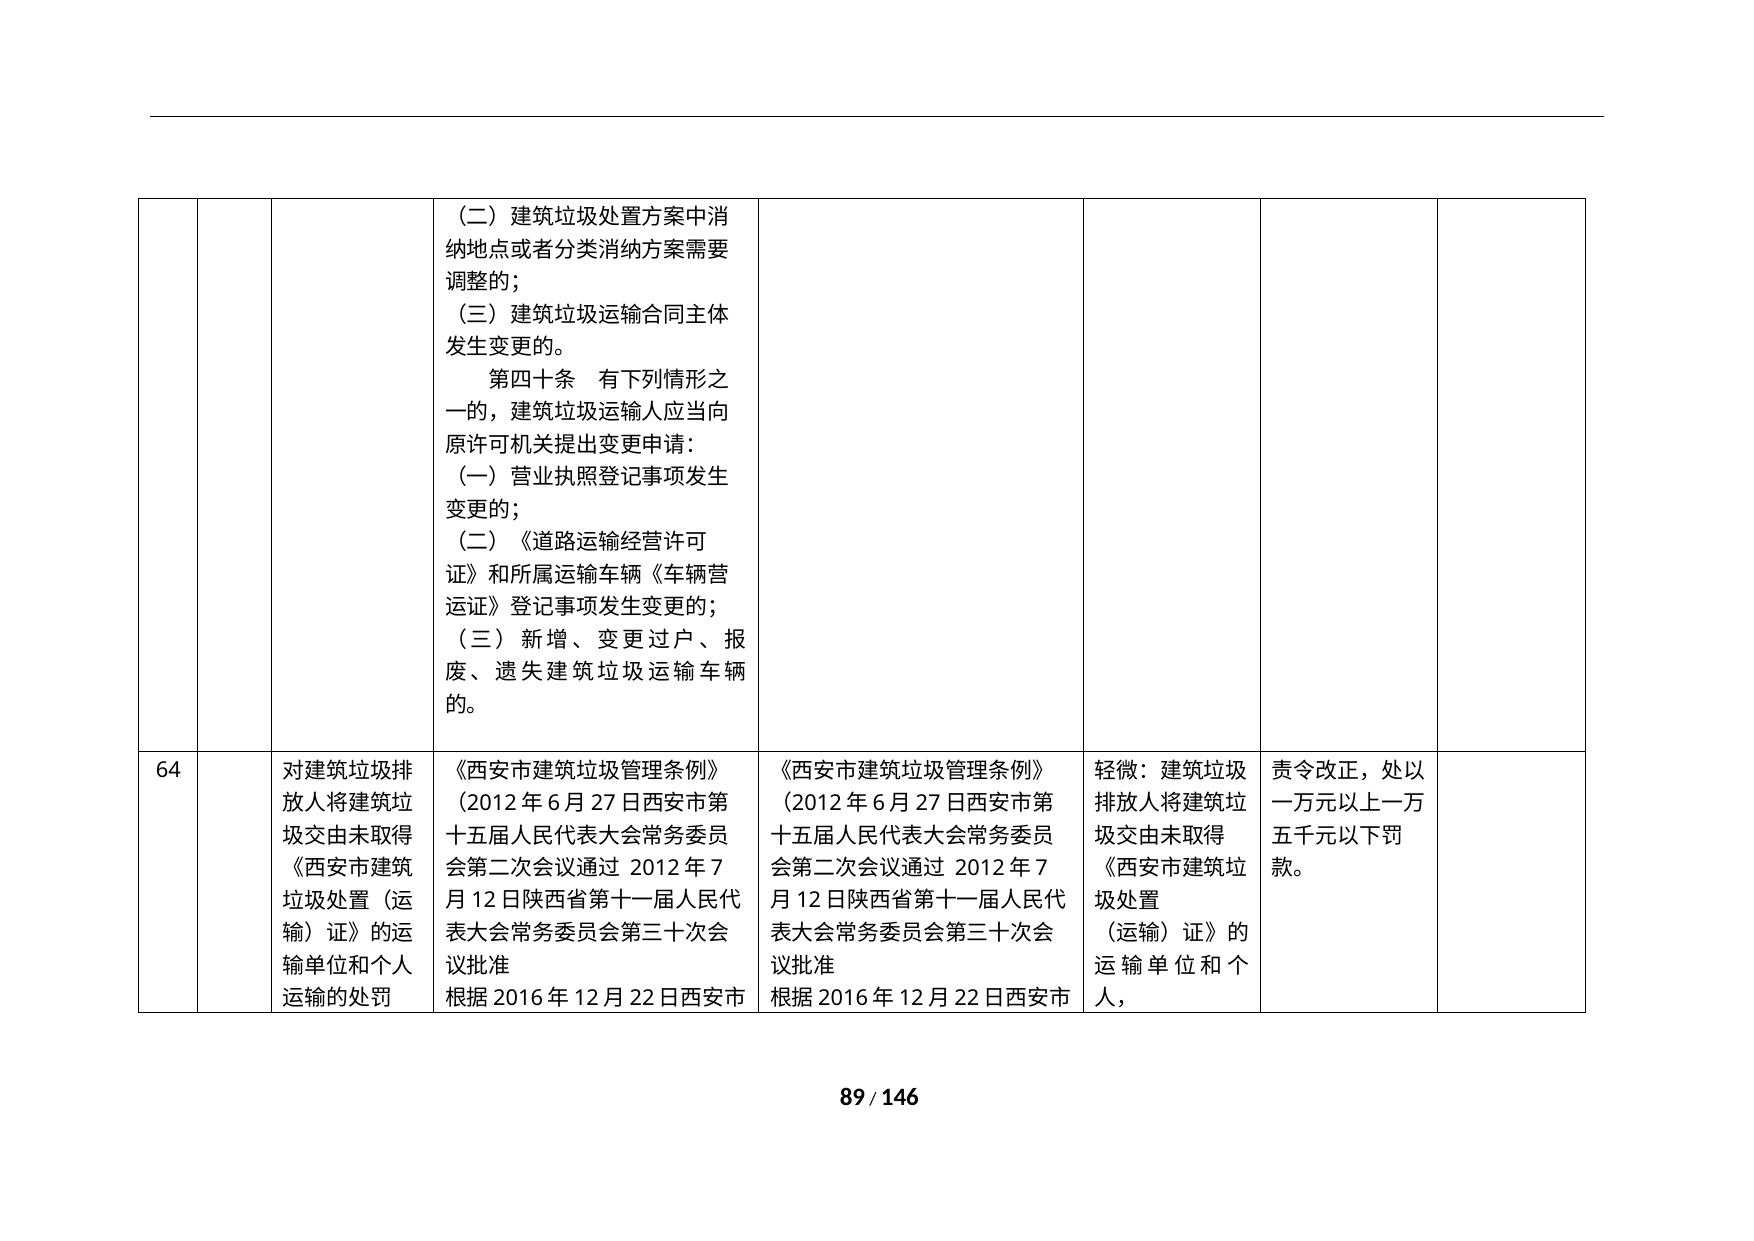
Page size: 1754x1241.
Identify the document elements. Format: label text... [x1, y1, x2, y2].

table_cell [198, 752, 271, 1012]
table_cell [759, 752, 1083, 1012]
table_cell [1438, 199, 1585, 751]
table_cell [272, 752, 433, 1012]
table_cell 64 [139, 752, 197, 1012]
table_cell [139, 199, 197, 751]
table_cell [1261, 752, 1437, 1012]
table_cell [434, 752, 758, 1012]
table_cell [272, 199, 433, 751]
table_cell [198, 199, 271, 751]
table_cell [1084, 199, 1260, 751]
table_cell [1261, 199, 1437, 751]
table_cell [1084, 752, 1260, 1012]
table_cell [1438, 752, 1585, 1012]
